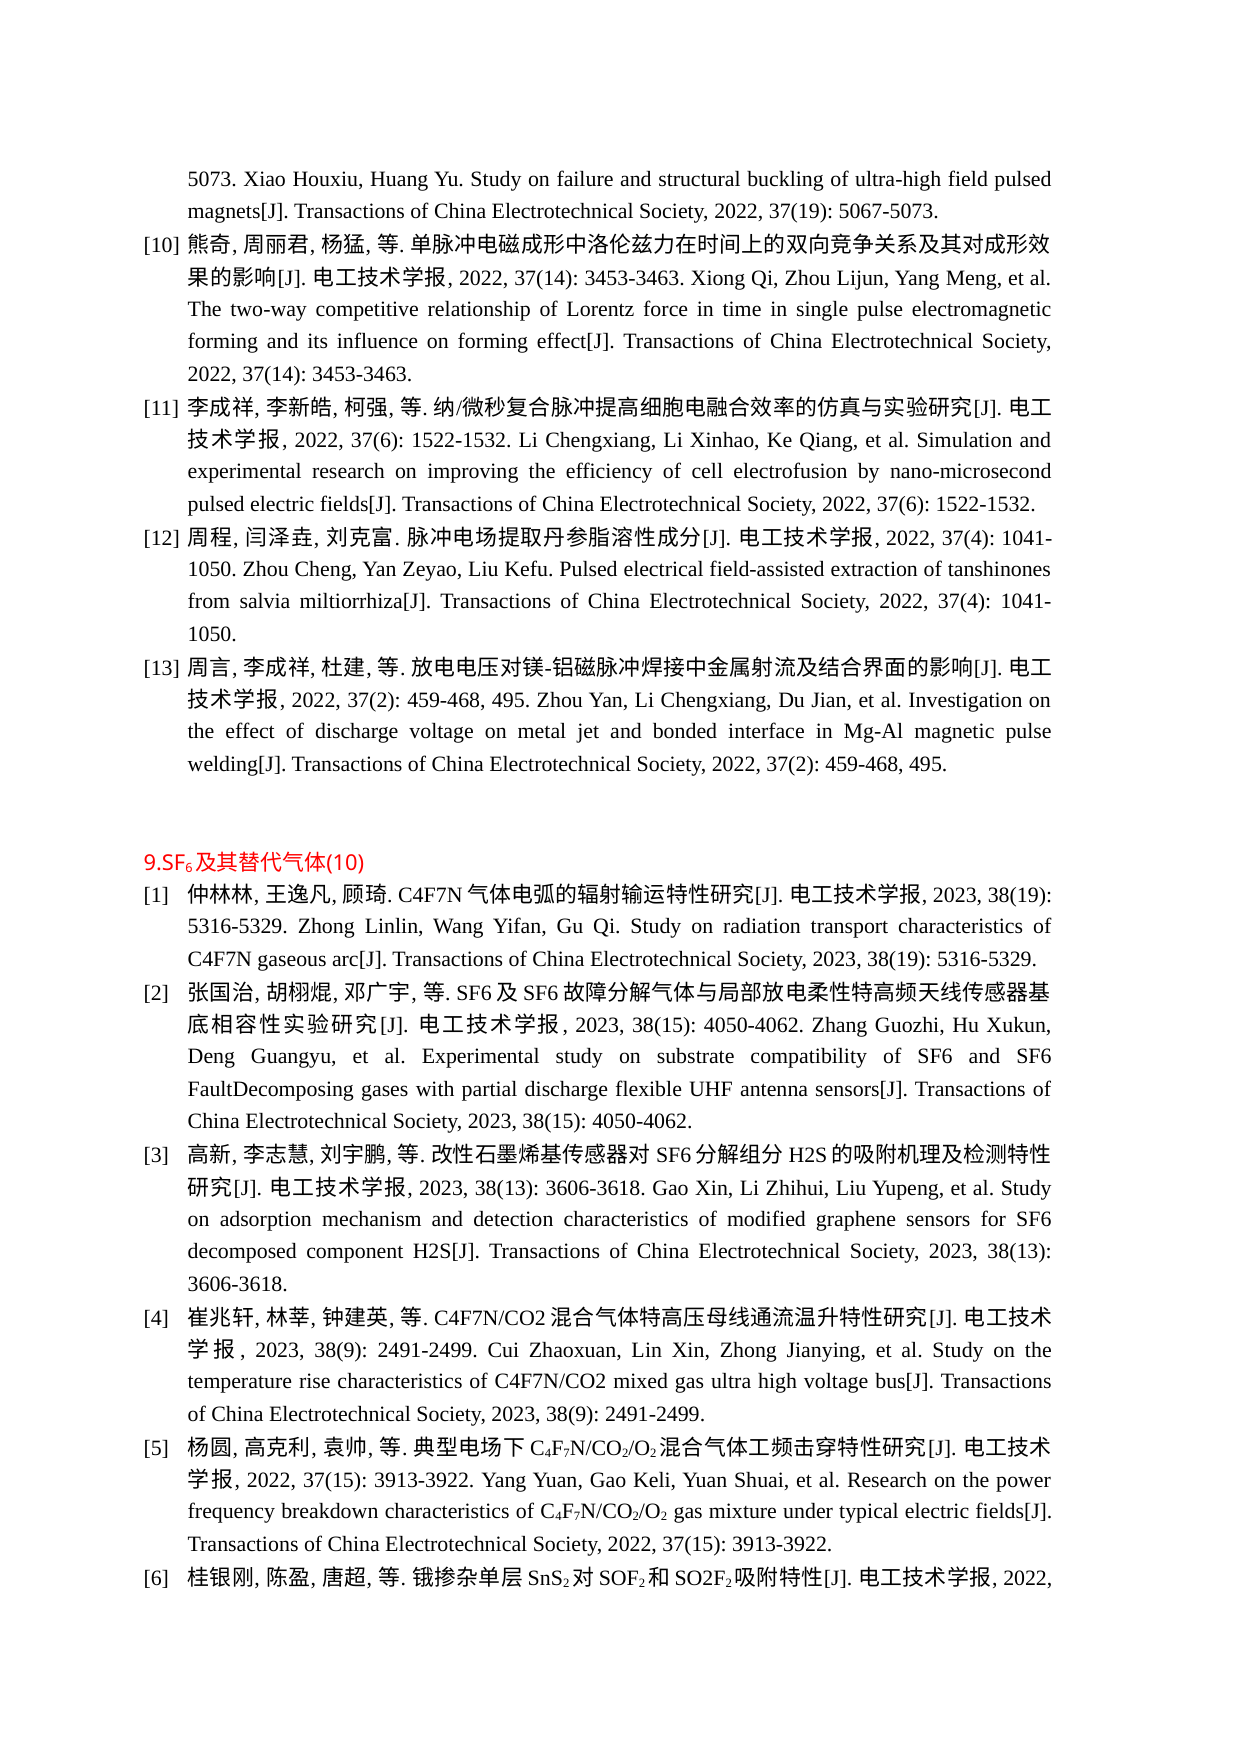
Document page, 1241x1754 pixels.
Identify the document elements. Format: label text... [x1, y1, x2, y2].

text [5] 杨圆, 高克利, 袁帅, 等. 典型电场下C4F7N/CO2/O2混合气体工频击穿特性研究[J]. 电工技术学报, 2022, 37(15): 3913-3922. Yang Yuan, Gao Keli, Yuan Shuai, et al. Research on the power frequency breakdown characteristics of C4F7N/CO2/O2 gas mixture under typical electric fields[J]. Transactions of China Electrotechnical Society, 2022, 37(15): 3913-3922. [143, 1429, 1053, 1559]
text [13] 周言, 李成祥, 杜建, 等. 放电电压对镁-铝磁脉冲焊接中金属射流及结合界面的影响[J]. 电工技术学报, 2022, 37(2): 459-468, 495. Zhou Yan, Li Chengxiang, Du Jian, et al. Investigation on the effect of discharge voltage on metal jet and bonded interface in Mg-Al magnetic pulse welding[J]. Transactions of China Electrotechnical Society, 2022, 37(2): 459-468, 495. [143, 649, 1053, 779]
text [2] 张国治, 胡栩焜, 邓广宇, 等. SF6及SF6故障分解气体与局部放电柔性特高频天线传感器基底相容性实验研究[J]. 电工技术学报, 2023, 38(15): 4050-4062. Zhang Guozhi, Hu Xukun, Deng Guangyu, et al. Experimental study on substrate compatibility of SF6 and SF6 FaultDecomposing gases with partial discharge flexible UHF antenna sensors[J]. Transactions of China Electrotechnical Society, 2023, 38(15): 4050-4062. [143, 974, 1053, 1137]
text [4] 崔兆轩, 林莘, 钟建英, 等. C4F7N/CO2混合气体特高压母线通流温升特性研究[J]. 电工技术学报, 2023, 38(9): 2491-2499. Cui Zhaoxuan, Lin Xin, Zhong Jianying, et al. Study on the temperature rise characteristics of C4F7N/CO2 mixed gas ultra high voltage bus[J]. Transactions of China Electrotechnical Society, 2023, 38(9): 2491-2499. [143, 1299, 1053, 1429]
text [10] 熊奇, 周丽君, 杨猛, 等. 单脉冲电磁成形中洛伦兹力在时间上的双向竞争关系及其对成形效果的影响[J]. 电工技术学报, 2022, 37(14): 3453-3463. Xiong Qi, Zhou Lijun, Yang Meng, et al. The two-way competitive relationship of Lorentz force in time in single pulse electromagnetic forming and its influence on forming effect[J]. Transactions of China Electrotechnical Society, 2022, 37(14): 3453-3463. [143, 227, 1053, 389]
text [1] 仲林林, 王逸凡, 顾琦. C4F7N气体电弧的辐射输运特性研究[J]. 电工技术学报, 2023, 38(19): 5316-5329. Zhong Linlin, Wang Yifan, Gu Qi. Study on radiation transport characteristics of C4F7N gaseous arc[J]. Transactions of China Electrotechnical Society, 2023, 38(19): 5316-5329. [143, 877, 1053, 974]
text 9.SF6及其替代气体(10) [143, 844, 1053, 877]
text [11] 李成祥, 李新皓, 柯强, 等. 纳/微秒复合脉冲提高细胞电融合效率的仿真与实验研究[J]. 电工技术学报, 2022, 37(6): 1522-1532. Li Chengxiang, Li Xinhao, Ke Qiang, et al. Simulation and experimental research on improving the efficiency of cell electrofusion by nano-microsecond pulsed electric fields[J]. Transactions of China Electrotechnical Society, 2022, 37(6): 1522-1532. [143, 389, 1053, 519]
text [143, 162, 1053, 227]
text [143, 1559, 1053, 1592]
text [3] 高新, 李志慧, 刘宇鹏, 等. 改性石墨烯基传感器对SF6分解组分H2S的吸附机理及检测特性研究[J]. 电工技术学报, 2023, 38(13): 3606-3618. Gao Xin, Li Zhihui, Liu Yupeng, et al. Study on adsorption mechanism and detection characteristics of modified graphene sensors for SF6 decomposed component H2S[J]. Transactions of China Electrotechnical Society, 2023, 38(13): 3606-3618. [143, 1137, 1053, 1299]
text [12] 周程, 闫泽垚, 刘克富. 脉冲电场提取丹参脂溶性成分[J]. 电工技术学报, 2022, 37(4): 1041-1050. Zhou Cheng, Yan Zeyao, Liu Kefu. Pulsed electrical field-assisted extraction of tanshinones from salvia miltiorrhiza[J]. Transactions of China Electrotechnical Society, 2022, 37(4): 1041-1050. [143, 519, 1053, 649]
